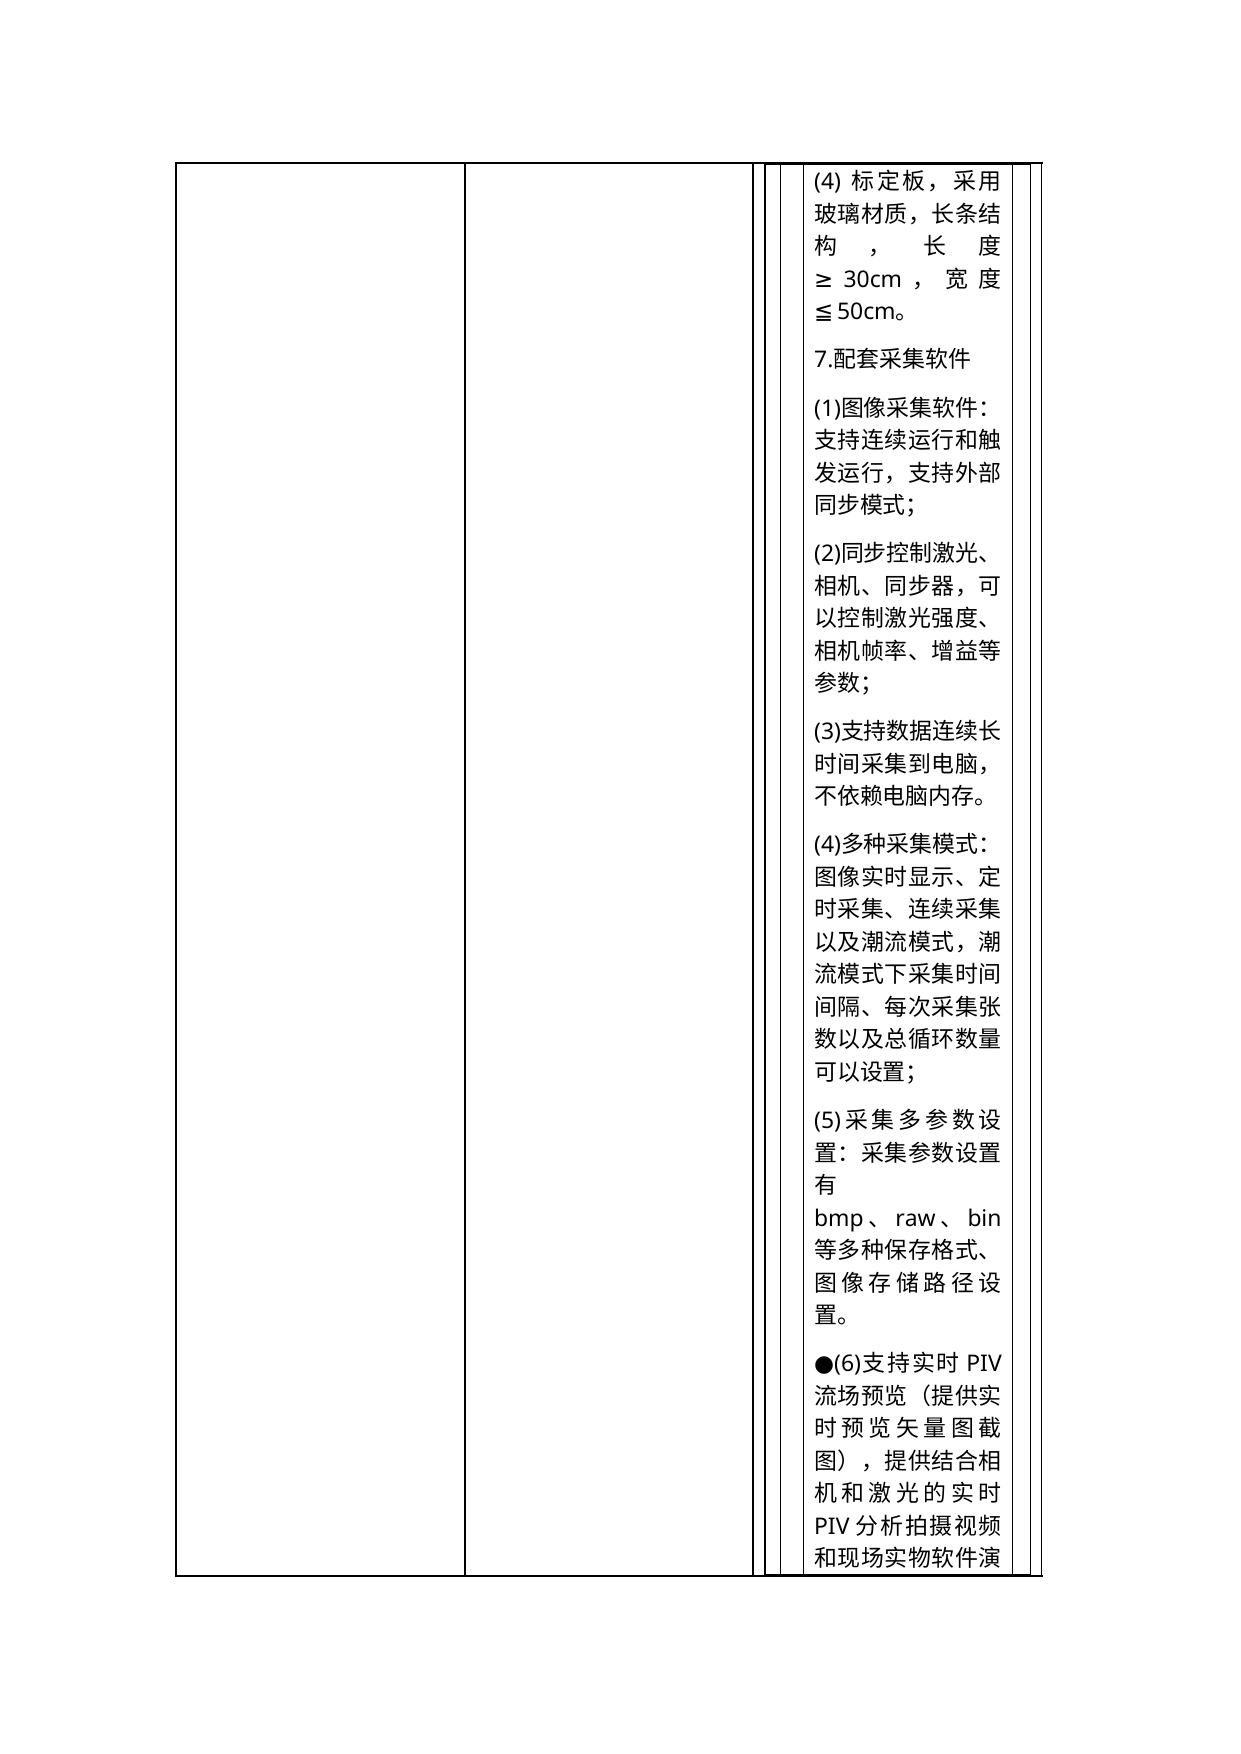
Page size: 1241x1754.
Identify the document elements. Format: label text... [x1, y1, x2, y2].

table_cell [804, 165, 1012, 1574]
table_cell [766, 165, 780, 1574]
table_cell [466, 164, 752, 1575]
table_cell [1013, 165, 1030, 1574]
table_cell [781, 165, 803, 1574]
table_cell [754, 164, 764, 1575]
table_cell 1 [177, 164, 464, 1575]
table_cell [1031, 164, 1041, 1575]
